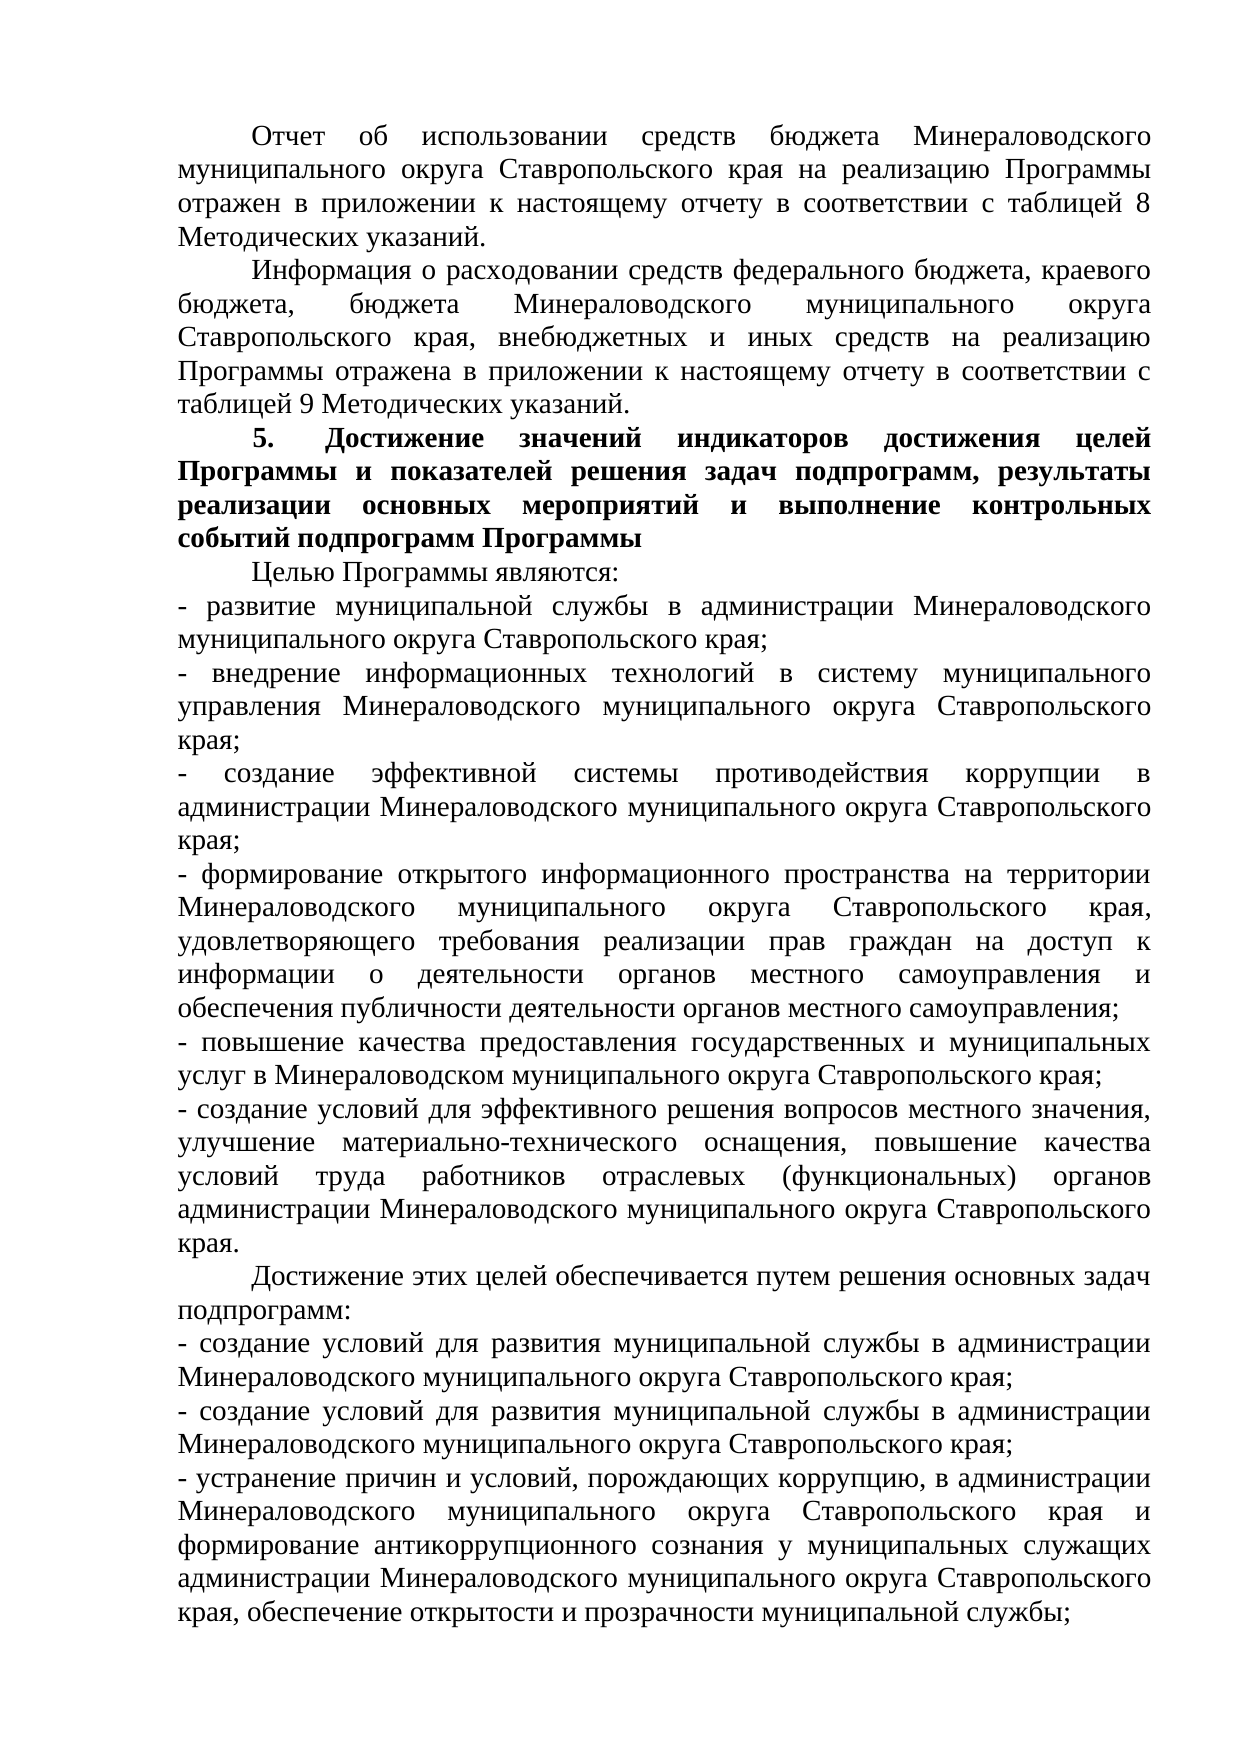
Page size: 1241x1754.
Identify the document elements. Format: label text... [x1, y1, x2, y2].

text Отчет об использовании средств бюджета Минераловодского муниципального округа Ставропольского края на реализацию Программы отражен в приложении к настоящему отчету в соответствии с таблицей 8 Методических указаний. [177, 118, 1152, 252]
text - внедрение информационных технологий в систему муниципального управления Минераловодского муниципального округа Ставропольского края; [177, 655, 1152, 755]
text - создание условий для развития муниципальной службы в администрации Минераловодского муниципального округа Ставропольского края; [177, 1326, 1152, 1393]
text - создание условий для эффективного решения вопросов местного значения, улучшение материально-технического оснащения, повышение качества условий труда работников отраслевых (функциональных) органов администрации Минераловодского муниципального округа Ставропольского края. [177, 1091, 1152, 1258]
text - создание эффективной системы противодействия коррупции в администрации Минераловодского муниципального округа Ставропольского края; [177, 755, 1152, 856]
text Информация о расходовании средств федерального бюджета, краевого бюджета, бюджета Минераловодского муниципального округа Ставропольского края, внебюджетных и иных средств на реализацию Программы отражена в приложении к настоящему отчету в соответствии с таблицей 9 Методических указаний. [177, 252, 1152, 420]
text Достижение этих целей обеспечивается путем решения основных задач подпрограмм: [177, 1258, 1152, 1326]
text - повышение качества предоставления государственных и муниципальных услуг в Минераловодском муниципального округа Ставропольского края; [177, 1024, 1152, 1091]
text - устранение причин и условий, порождающих коррупцию, в администрации Минераловодского муниципального округа Ставропольского края и формирование антикоррупционного сознания у муниципальных служащих администрации Минераловодского муниципального округа Ставропольского края, обеспечение открытости и прозрачности муниципальной службы; [177, 1460, 1152, 1627]
list Достижение значений индикаторов достижения целей Программы и показателей решения задач подпрограмм, результаты реализации основных мероприятий и выполнение контрольных событий подпрограмм Программы [177, 420, 1152, 554]
text - формирование открытого информационного пространства на территории Минераловодского муниципального округа Ставропольского края, удовлетворяющего требования реализации прав граждан на доступ к информации о деятельности органов местного самоуправления и обеспечения публичности деятельности органов местного самоуправления; [177, 856, 1152, 1024]
text - создание условий для развития муниципальной службы в администрации Минераловодского муниципального округа Ставропольского края; [177, 1393, 1152, 1460]
text Целью Программы являются: [177, 554, 1152, 588]
text - развитие муниципальной службы в администрации Минераловодского муниципального округа Ставропольского края; [177, 588, 1152, 655]
